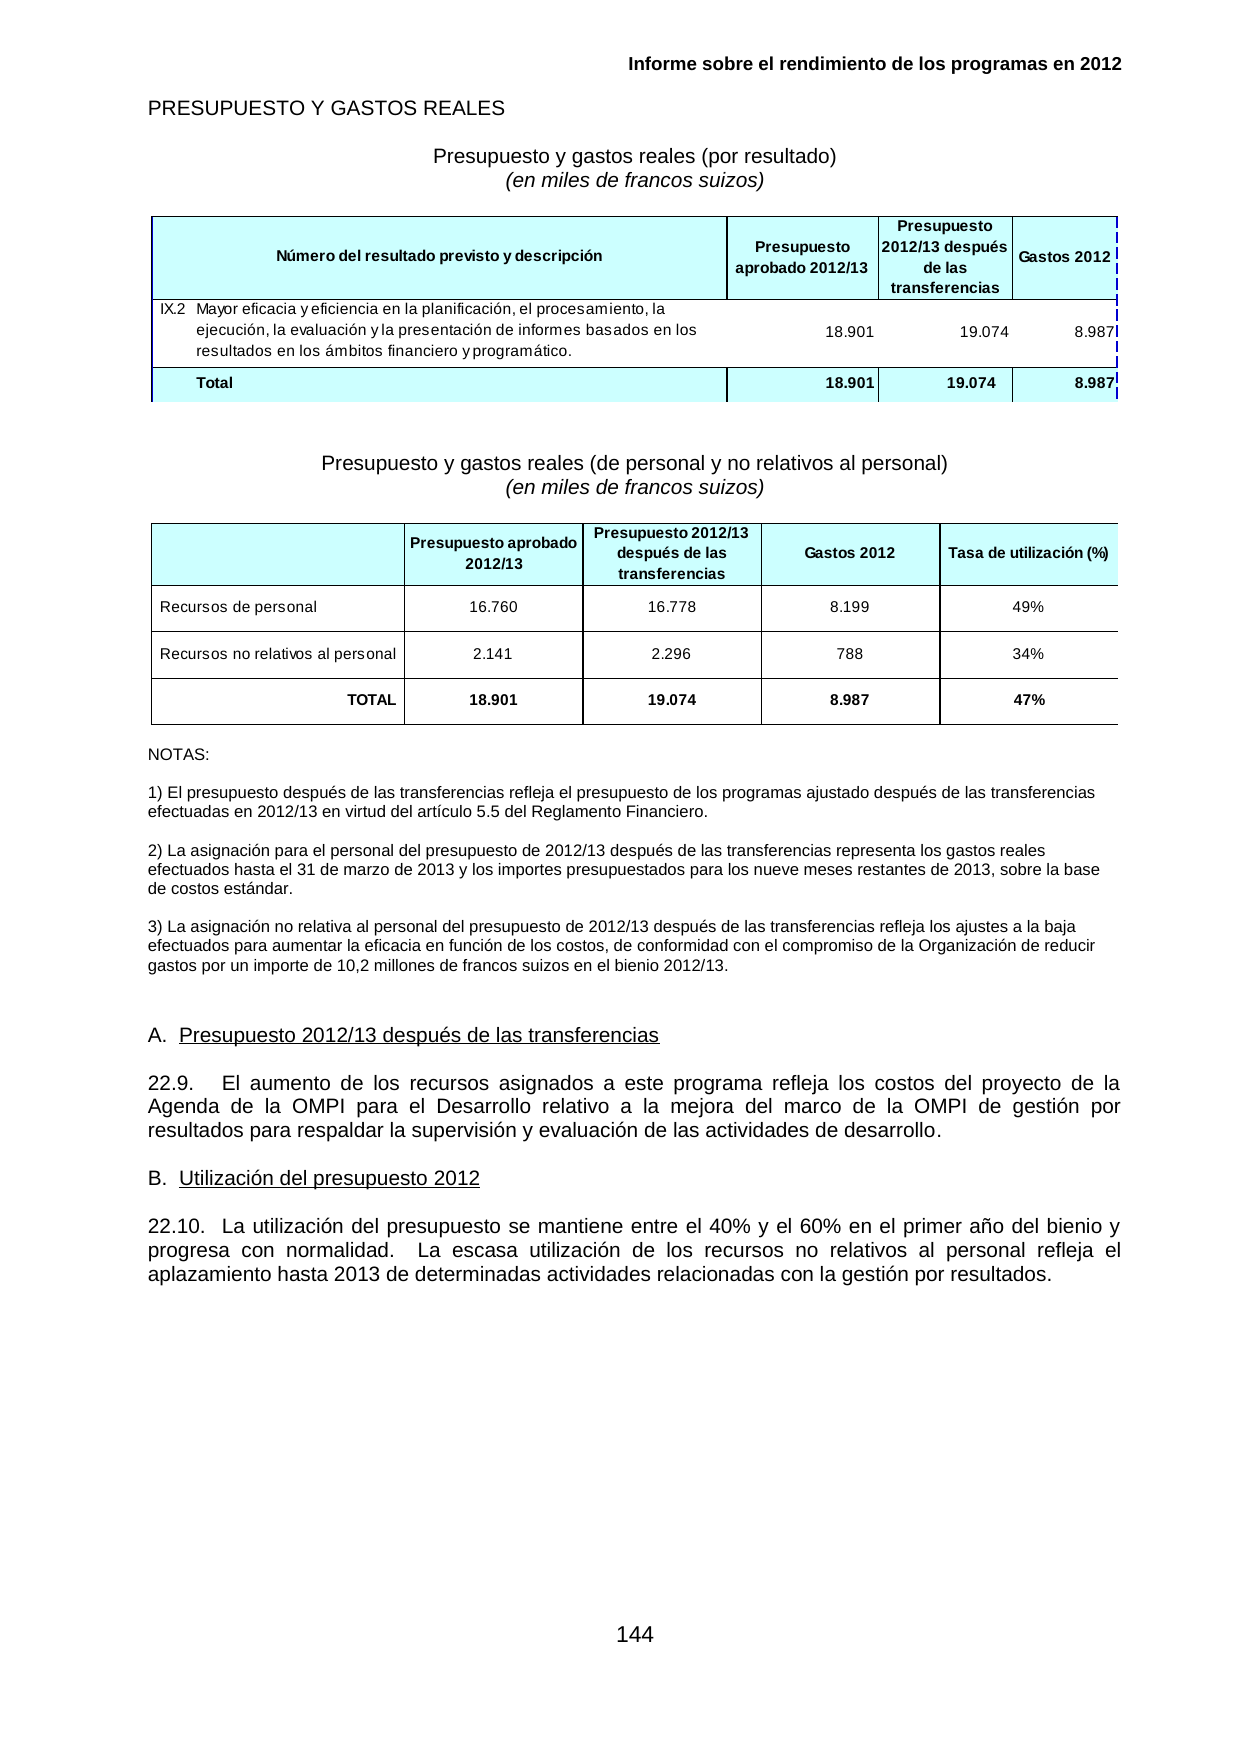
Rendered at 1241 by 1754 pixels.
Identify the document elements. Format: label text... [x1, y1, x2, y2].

text A. Presupuesto 2012/13 después de las transferencias [148, 1022, 1122, 1046]
text Presupuesto y gastos reales (de personal y no relativos al personal) (en miles de francos suizos) [148, 451, 1122, 725]
text (en miles de francos suizos) [148, 168, 1122, 403]
list La utilización del presupuesto se mantiene entre el 40% y el 60% en el primer año del bienio y progresa con normalidad. La escasa utilización de los recursos no relativos al personal refleja el aplazamiento hasta 2013 de determinadas actividades relacionadas con la gestión por resultados. [148, 1214, 1122, 1286]
text PRESUPUESTO Y GASTOS REALES [148, 96, 1122, 120]
text 2) La asignación para el personal del presupuesto de 2012/13 después de las transferencias representa los gastos reales efectuados hasta el 31 de marzo de 2013 y los importes presupuestados para los nueve meses restantes de 2013, sobre la base de costos estándar. [148, 840, 1122, 898]
text Presupuesto y gastos reales (por resultado) [148, 144, 1122, 168]
text NOTAS: [148, 744, 1122, 764]
text B. Utilización del presupuesto 2012 [148, 1166, 1122, 1190]
text 1) El presupuesto después de las transferencias refleja el presupuesto de los programas ajustado después de las transferencias efectuadas en 2012/13 en virtud del artículo 5.5 del Reglamento Financiero. [148, 783, 1122, 821]
text 3) La asignación no relativa al personal del presupuesto de 2012/13 después de las transferencias refleja los ajustes a la baja efectuados para aumentar la eficacia en función de los costos, de conformidad con el compromiso de la Organización de reducir gastos por un importe de 10,2 millones de francos suizos en el bienio 2012/13. [148, 917, 1122, 974]
list El aumento de los recursos asignados a este programa refleja los costos del proyecto de la Agenda de la OMPI para el Desarrollo relativo a la mejora del marco de la OMPI de gestión por resultados para respaldar la supervisión y evaluación de las actividades de desarrollo. [148, 1070, 1122, 1142]
